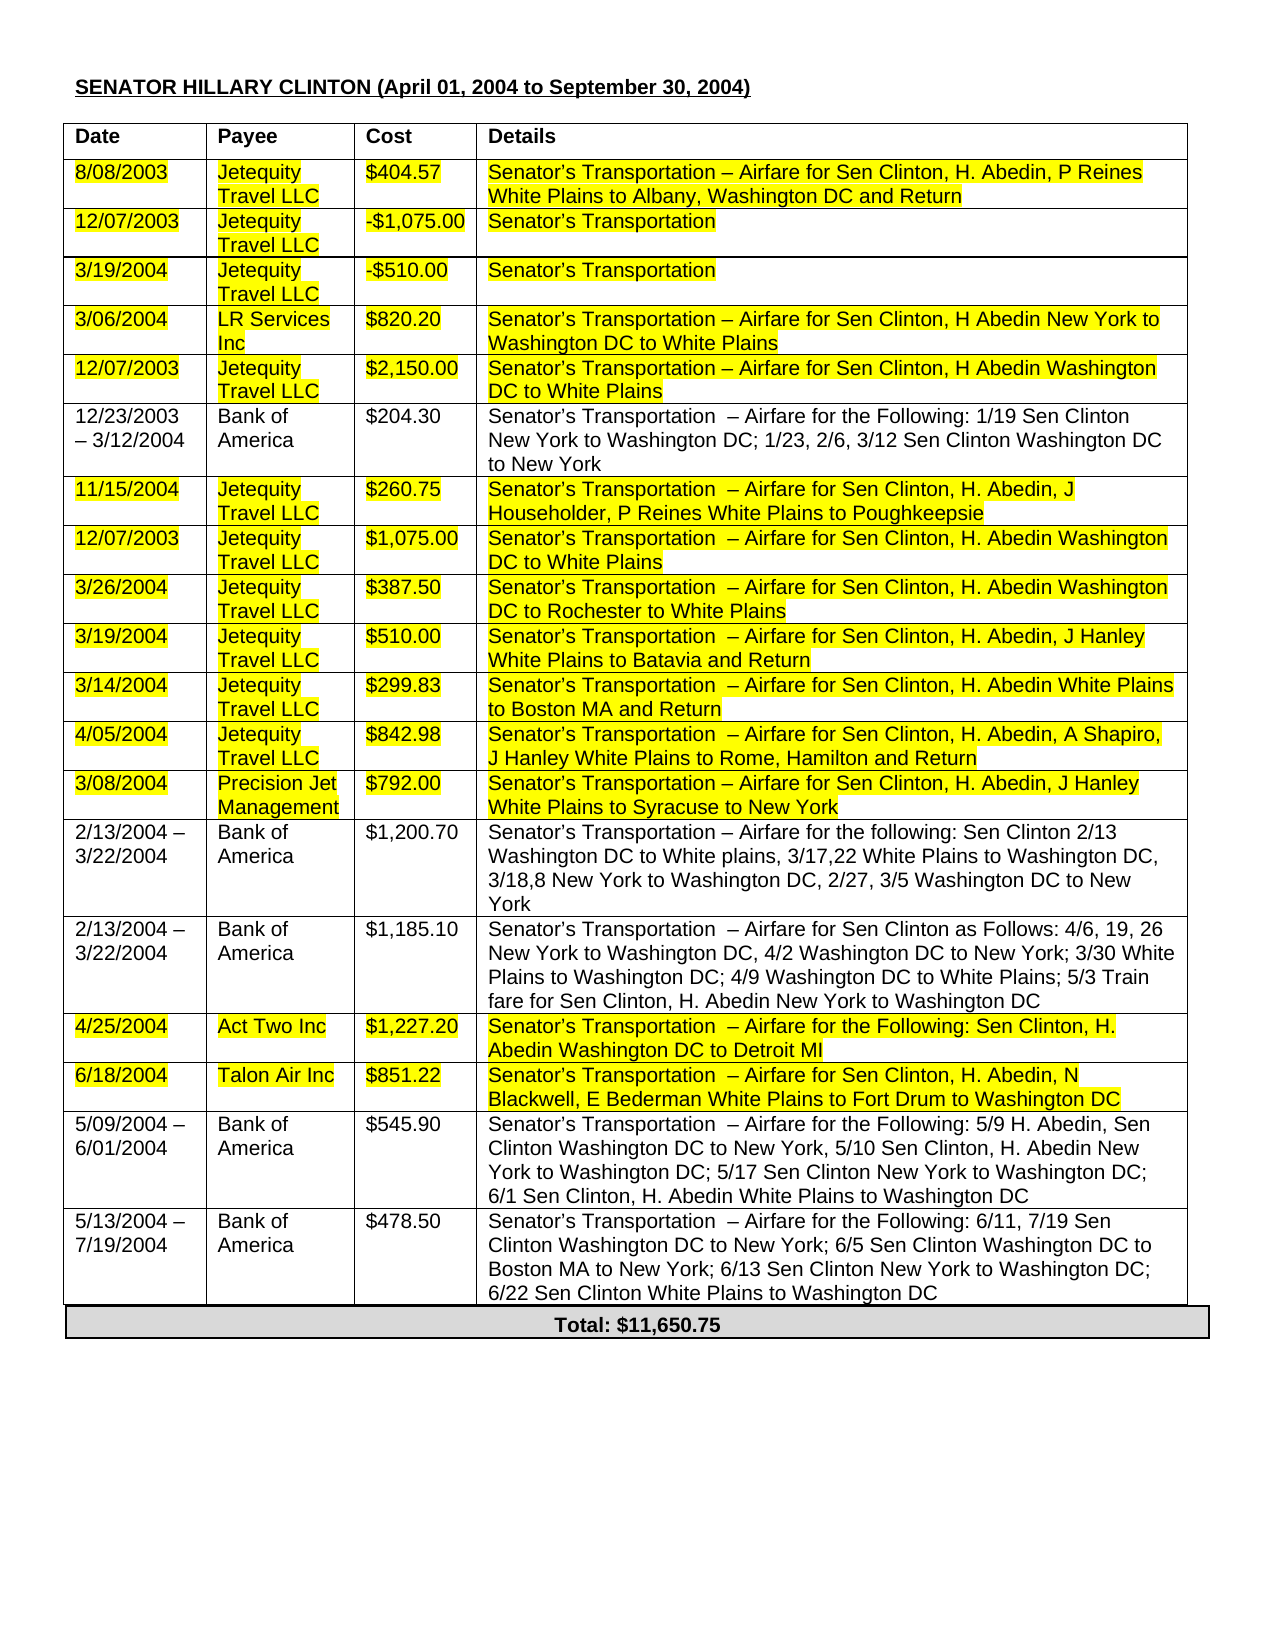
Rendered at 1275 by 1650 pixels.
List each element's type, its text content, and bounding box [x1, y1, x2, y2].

table_cell Jetequity Travel LLC [301, 673, 354, 721]
text SENATOR HILLARY CLINTON (April 01, 2004 to September 30, 2004) [75, 75, 1200, 99]
table_cell Senator’s Transportation – Airfare for Sen Clinton, H. Abedin, J Hanley White Plains to Batavia and Return [811, 624, 1187, 672]
table_cell Jetequity Travel LLC [301, 477, 354, 525]
table_cell 3/26/2004 [64, 575, 206, 623]
table_cell $820.20 [355, 306, 476, 354]
table_cell Jetequity Travel LLC [207, 160, 354, 207]
table_cell -$1,075.00 [355, 209, 476, 256]
table_cell 3/06/2004 [64, 306, 206, 354]
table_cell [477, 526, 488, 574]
table_cell $545.90 [355, 1112, 476, 1207]
table_cell $404.57 [355, 160, 476, 207]
table_cell 12/07/2003 [64, 526, 206, 574]
table_cell 8/08/2003 [64, 160, 206, 207]
table_cell Senator’s Transportation – Airfare for Sen Clinton, H. Abedin, P Reines White Plains to Albany, Washington DC and Return [477, 160, 1187, 207]
table_cell -$510.00 [355, 258, 476, 305]
table_cell 4/05/2004 [64, 722, 206, 770]
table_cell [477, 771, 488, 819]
table_cell 4/25/2004 [64, 1014, 206, 1062]
table_cell $387.50 [355, 575, 476, 623]
text Total: $11,650.75 [67, 1307, 1208, 1337]
table_cell Senator’s Transportation [477, 258, 1187, 305]
table_cell $478.50 [355, 1209, 476, 1304]
table_cell 6/18/2004 [64, 1063, 206, 1111]
table_cell $260.75 [355, 477, 476, 525]
table_cell Senator’s Transportation – Airfare for Sen Clinton, H Abedin New York to Washington DC to White Plains [778, 306, 1187, 354]
table_cell Senator’s Transportation – Airfare for Sen Clinton, H. Abedin White Plains to Boston MA and Return [722, 673, 1187, 721]
table_cell Bank of America [207, 1209, 354, 1304]
table_cell Talon Air Inc [207, 1063, 354, 1111]
table_cell $299.83 [355, 673, 476, 721]
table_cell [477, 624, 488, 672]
table_cell Jetequity Travel LLC [301, 624, 354, 672]
table_cell Jetequity Travel LLC [301, 258, 354, 305]
table_cell $1,185.10 [355, 917, 476, 1013]
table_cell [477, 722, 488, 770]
table_cell 12/23/2003 – 3/12/2004 [64, 404, 206, 476]
table_cell Bank of America [207, 820, 354, 916]
table_cell Senator’s Transportation – Airfare for the Following: 6/11, 7/19 Sen Clinton Washington DC to New York; 6/5 Sen Clinton Washington DC to Boston MA to New York; 6/13 Sen Clinton New York to Washington DC; 6/22 Sen Clinton White Plains to Washington DC [477, 1209, 1187, 1304]
table_cell Senator’s Transportation – Airfare for the Following: Sen Clinton, H. Abedin Washington DC to Detroit MI [823, 1014, 1187, 1062]
table_cell 12/07/2003 [64, 209, 206, 256]
table_cell Jetequity Travel LLC [301, 355, 354, 403]
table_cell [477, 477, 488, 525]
table_cell 3/14/2004 [64, 673, 206, 721]
table_header Cost [355, 124, 476, 158]
table_cell Senator’s Transportation – Airfare for Sen Clinton, H. Abedin, A Shapiro, J Hanley White Plains to Rome, Hamilton and Return [977, 722, 1187, 770]
table_cell Jetequity Travel LLC [301, 575, 354, 623]
table_cell $842.98 [355, 722, 476, 770]
table_cell Senator’s Transportation – Airfare for Sen Clinton, H Abedin Washington DC to White Plains [663, 355, 1187, 403]
table_cell 3/19/2004 [64, 624, 206, 672]
table_cell Senator’s Transportation – Airfare for Sen Clinton, H. Abedin, J Hanley White Plains to Syracuse to New York [838, 771, 1187, 819]
table_cell Bank of America [207, 917, 354, 1013]
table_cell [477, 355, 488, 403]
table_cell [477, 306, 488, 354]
table_cell Jetequity Travel LLC [207, 209, 354, 256]
table_cell $1,200.70 [355, 820, 476, 916]
table_cell Senator’s Transportation – Airfare for the following: Sen Clinton 2/13 Washington DC to White plains, 3/17,22 White Plains to Washington DC, 3/18,8 New York to Washington DC, 2/27, 3/5 Washington DC to New York [477, 820, 1187, 916]
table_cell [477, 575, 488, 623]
table_cell Jetequity Travel LLC [301, 526, 354, 574]
table_cell $510.00 [355, 624, 476, 672]
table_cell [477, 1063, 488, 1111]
table_cell $204.30 [355, 404, 476, 476]
table_cell Senator’s Transportation – Airfare for Sen Clinton, H. Abedin Washington DC to Rochester to White Plains [786, 575, 1187, 623]
table_cell Bank of America [207, 1112, 354, 1207]
table_cell 5/13/2004 – 7/19/2004 [64, 1209, 206, 1304]
table_cell 5/09/2004 – 6/01/2004 [64, 1112, 206, 1207]
table_cell Bank of America [207, 404, 354, 476]
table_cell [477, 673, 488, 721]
table_cell $1,227.20 [355, 1014, 476, 1062]
table_cell Senator’s Transportation – Airfare for Sen Clinton, H. Abedin Washington DC to White Plains [663, 526, 1187, 574]
table_cell Senator’s Transportation – Airfare for the Following: 5/9 H. Abedin, Sen Clinton Washington DC to New York, 5/10 Sen Clinton, H. Abedin New York to Washington DC; 5/17 Sen Clinton New York to Washington DC; 6/1 Sen Clinton, H. Abedin White Plains to Washington DC [477, 1112, 1187, 1207]
table_cell Senator’s Transportation – Airfare for Sen Clinton as Follows: 4/6, 19, 26 New York to Washington DC, 4/2 Washington DC to New York; 3/30 White Plains to Washington DC; 4/9 Washington DC to White Plains; 5/3 Train fare for Sen Clinton, H. Abedin New York to Washington DC [477, 917, 1187, 1013]
table_cell Act Two Inc [207, 1014, 354, 1062]
table_cell 2/13/2004 – 3/22/2004 [64, 917, 206, 1013]
table_cell 3/08/2004 [64, 771, 206, 819]
table_cell 2/13/2004 – 3/22/2004 [64, 820, 206, 916]
table_cell $1,075.00 [355, 526, 476, 574]
table_cell $792.00 [355, 771, 476, 819]
table_cell 3/19/2004 [64, 258, 206, 305]
table_cell 11/15/2004 [64, 477, 206, 525]
table_cell LR Services Inc [245, 306, 354, 354]
table_cell $2,150.00 [355, 355, 476, 403]
table_cell Jetequity Travel LLC [301, 722, 354, 770]
table_cell Senator’s Transportation – Airfare for the Following: 1/19 Sen Clinton New York to Washington DC; 1/23, 2/6, 3/12 Sen Clinton Washington DC to New York [477, 404, 1187, 476]
table_cell $851.22 [355, 1063, 476, 1111]
table_cell Senator’s Transportation [477, 209, 1187, 256]
table_header Payee [207, 124, 354, 158]
table_cell 12/07/2003 [64, 355, 206, 403]
table_cell Senator’s Transportation – Airfare for Sen Clinton, H. Abedin, J Householder, P Reines White Plains to Poughkeepsie [984, 477, 1187, 525]
table_header Details [477, 124, 1187, 158]
table_header Date [64, 124, 206, 158]
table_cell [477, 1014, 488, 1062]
